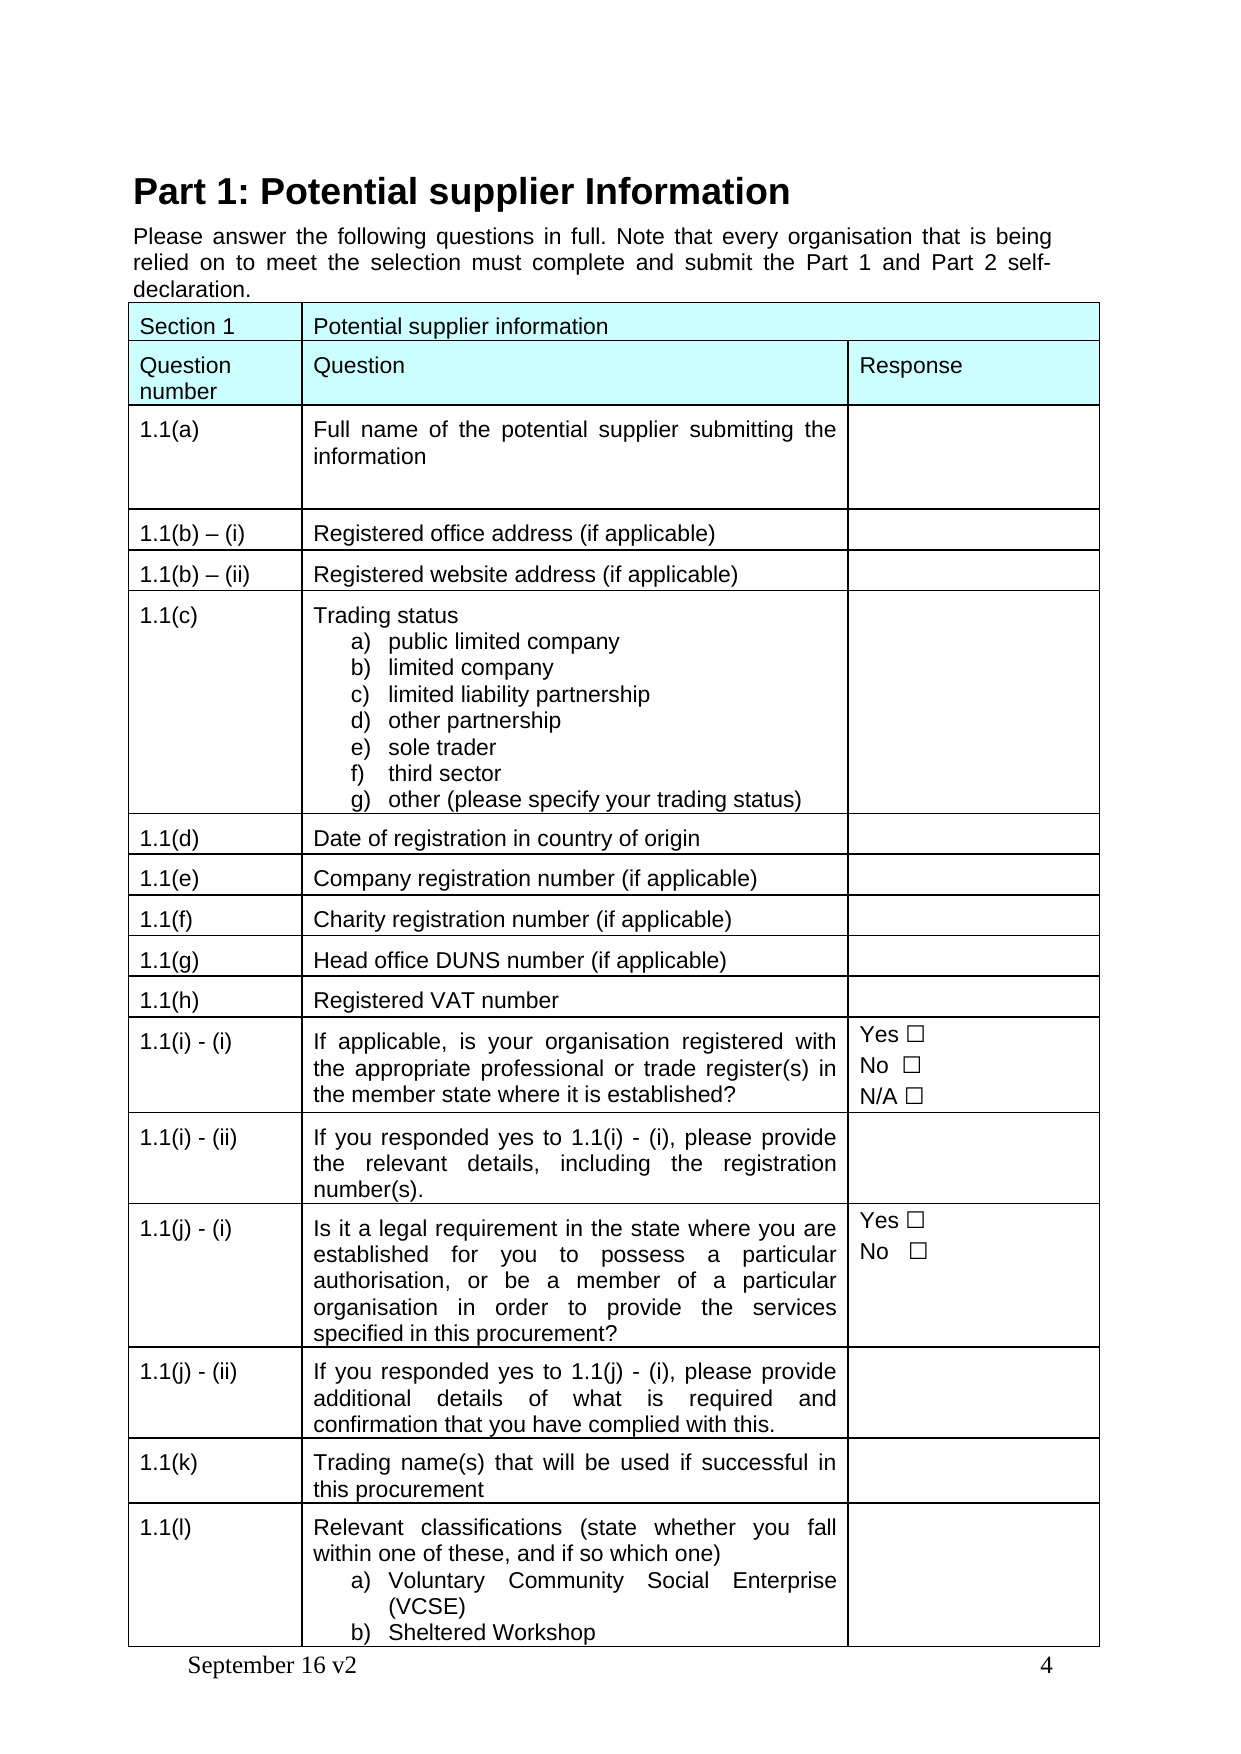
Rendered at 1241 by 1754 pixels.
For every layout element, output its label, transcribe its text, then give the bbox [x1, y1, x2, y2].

table_cell 1.1(e) [129, 855, 301, 894]
table_cell [849, 1439, 1099, 1502]
table_cell Question number [129, 341, 301, 404]
table_cell If applicable, is your organisation registered with the appropriate professional or trade register(s) in the member state where it is established? [303, 1018, 847, 1111]
table_cell 1.1(b) – (ii) [129, 551, 301, 590]
table_cell Date of registration in country of origin [303, 814, 847, 853]
table_cell [849, 510, 1099, 549]
table_cell [849, 896, 1099, 935]
text Please answer the following questions in full. Note that every organisation that is being relied on to meet the selection must complete and submit the Part 1 and Part 2 self-declaration. [133, 223, 1053, 302]
table_cell [849, 551, 1099, 590]
table_header Potential supplier information [303, 303, 1099, 340]
table_cell [849, 406, 1099, 508]
table_cell Yes ☐ No ☐ [849, 1204, 1099, 1346]
table_cell Trading status public limited company limited company limited liability partnership other partnership sole trader third sector other (please specify your trading status) [303, 591, 847, 812]
table_cell 1.1(f) [129, 896, 301, 935]
table_cell [849, 936, 1099, 975]
table_cell If you responded yes to 1.1(j) - (i), please provide additional details of what is required and confirmation that you have complied with this. [303, 1348, 847, 1437]
table_cell [849, 1348, 1099, 1437]
table_cell 1.1(b) – (i) [129, 510, 301, 549]
table_header Section 1 [129, 303, 301, 340]
table_cell 1.1(c) [129, 591, 301, 812]
table_cell 1.1(i) - (i) [129, 1018, 301, 1111]
table_cell Company registration number (if applicable) [303, 855, 847, 894]
table_cell [849, 977, 1099, 1016]
table_cell Response [849, 341, 1099, 404]
table_cell [849, 814, 1099, 853]
table_cell Trading name(s) that will be used if successful in this procurement [303, 1439, 847, 1502]
table_cell [849, 1504, 1099, 1646]
table_cell 1.1(d) [129, 814, 301, 853]
table_cell 1.1(g) [129, 936, 301, 975]
table_cell 1.1(j) - (ii) [129, 1348, 301, 1437]
table_cell 1.1(l) [129, 1504, 301, 1646]
table_cell Is it a legal requirement in the state where you are established for you to possess a particular authorisation, or be a member of a particular organisation in order to provide the services specified in this procurement? [303, 1204, 847, 1346]
text Part 1: Potential supplier Information [133, 169, 1053, 212]
table_cell If you responded yes to 1.1(i) - (i), please provide the relevant details, including the registration number(s). [303, 1113, 847, 1202]
table_cell Question [303, 341, 847, 404]
table_cell Head office DUNS number (if applicable) [303, 936, 847, 975]
table_cell Registered website address (if applicable) [303, 551, 847, 590]
table_cell 1.1(h) [129, 977, 301, 1016]
table_cell Registered office address (if applicable) [303, 510, 847, 549]
table_cell 1.1(k) [129, 1439, 301, 1502]
table_cell Charity registration number (if applicable) [303, 896, 847, 935]
table_cell [849, 855, 1099, 894]
table_cell [849, 1113, 1099, 1202]
table_cell Yes ☐ No ☐ N/A ☐ [849, 1018, 1099, 1111]
table_cell 1.1(a) [129, 406, 301, 508]
table_cell [849, 591, 1099, 812]
table_cell 1.1(i) - (ii) [129, 1113, 301, 1202]
table_cell 1.1(j) - (i) [129, 1204, 301, 1346]
table_cell Full name of the potential supplier submitting the information [303, 406, 847, 508]
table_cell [303, 1504, 847, 1646]
table_cell Registered VAT number [303, 977, 847, 1016]
